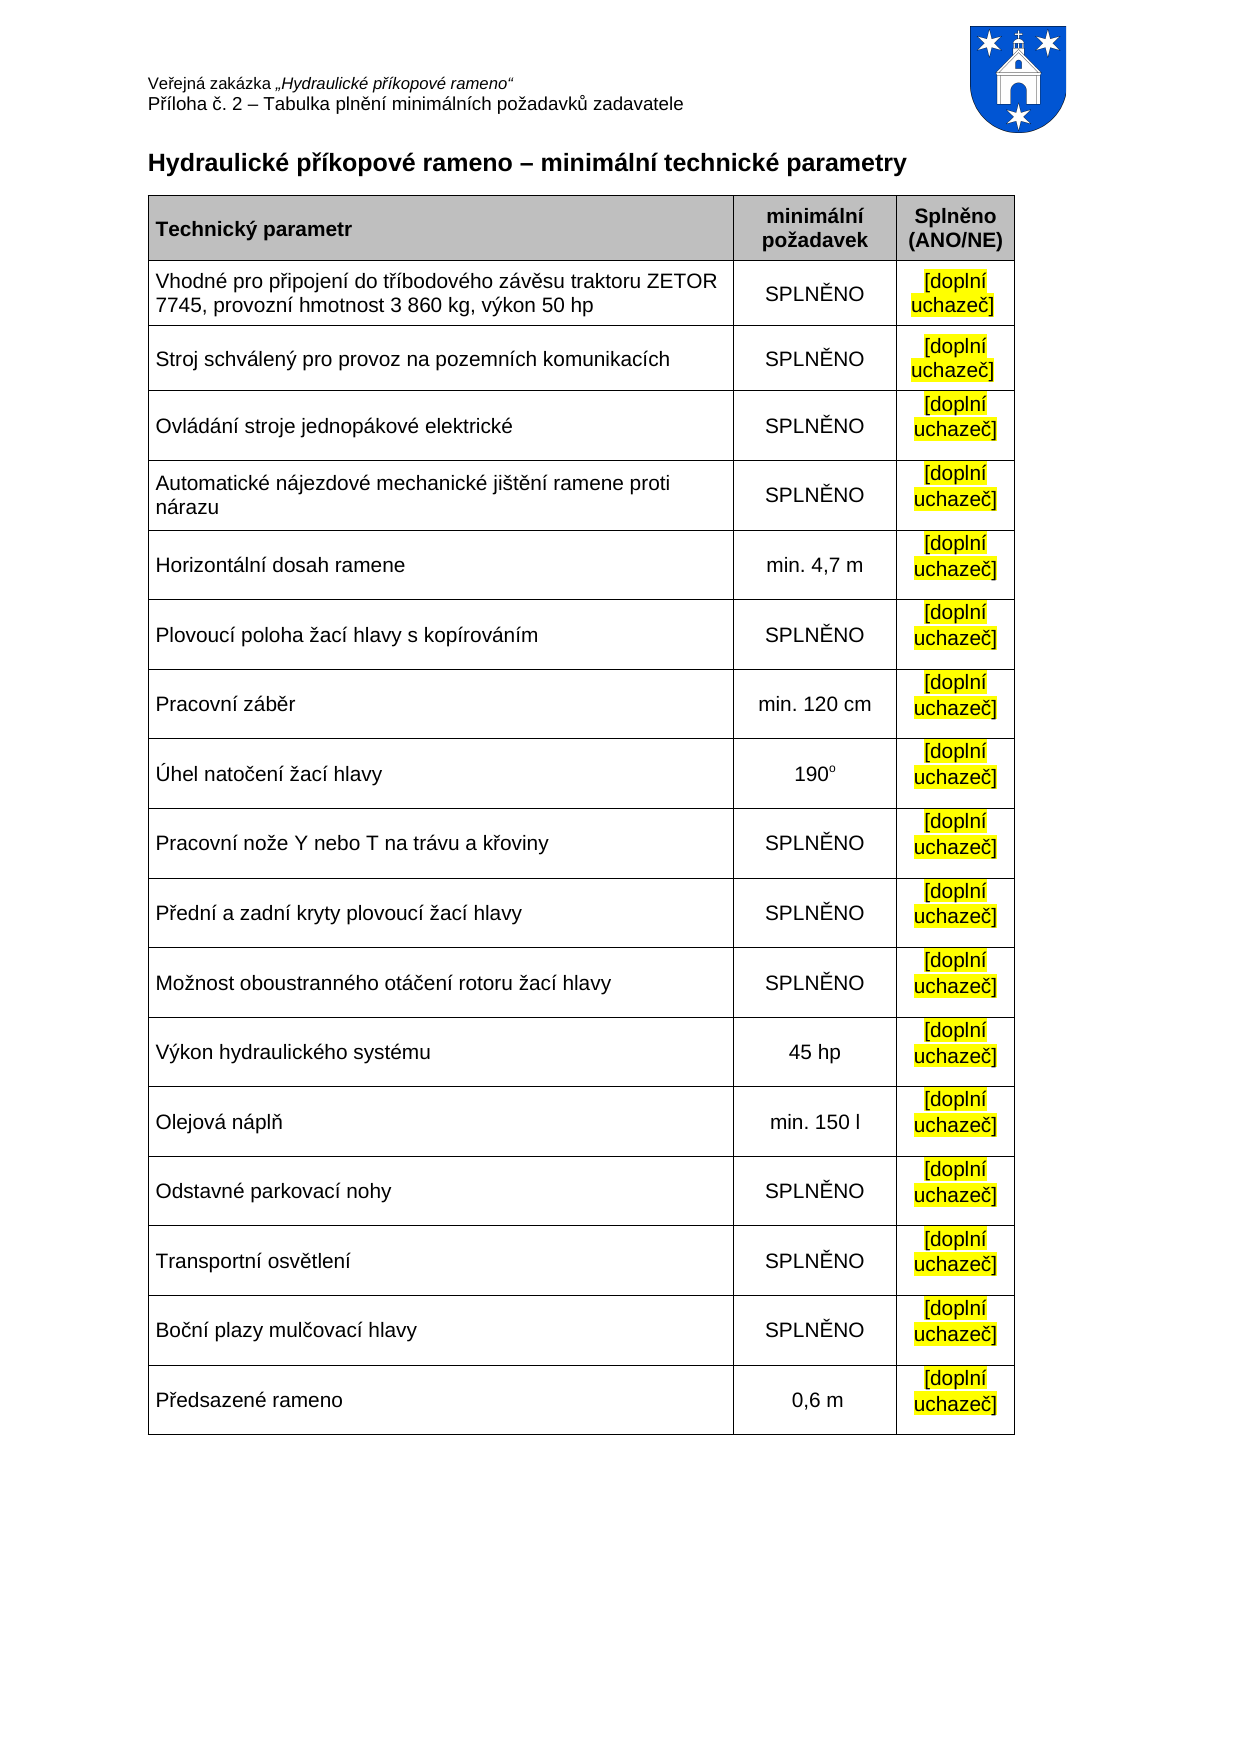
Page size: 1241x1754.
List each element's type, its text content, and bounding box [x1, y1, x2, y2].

table_cell [doplní uchazeč] [897, 1087, 1014, 1156]
table_cell [doplní uchazeč] [897, 1226, 1014, 1295]
table_cell Pracovní nože Y nebo T na trávu a křoviny [149, 809, 733, 877]
table_cell Ovládání stroje jednopákové elektrické [149, 391, 733, 460]
table_cell [doplní uchazeč] [897, 670, 1014, 738]
table_cell SPLNĚNO [734, 1296, 896, 1364]
table_cell min. 150 l [734, 1087, 896, 1156]
table_cell [doplní uchazeč] [897, 600, 1014, 669]
table_cell [doplní uchazeč] [897, 261, 1014, 325]
table_cell SPLNĚNO [734, 948, 896, 1017]
table_cell Stroj schválený pro provoz na pozemních komunikacích [149, 326, 733, 390]
table_cell SPLNĚNO [734, 879, 896, 947]
table_cell [doplní uchazeč] [897, 461, 1014, 529]
text Hydraulické příkopové rameno – minimální technické parametry [148, 148, 1093, 176]
table_cell 45 hp [734, 1018, 896, 1086]
table_cell SPLNĚNO [734, 1226, 896, 1295]
table_cell Vhodné pro připojení do tříbodového závěsu traktoru ZETOR 7745, provozní hmotnost 3 860 kg, výkon 50 hp [149, 261, 733, 325]
table_cell [doplní uchazeč] [897, 1366, 1014, 1434]
table_header Technický parametr [149, 196, 733, 260]
table_cell min. 4,7 m [734, 531, 896, 599]
table_cell Výkon hydraulického systému [149, 1018, 733, 1086]
table_cell Odstavné parkovací nohy [149, 1157, 733, 1225]
table_cell [doplní uchazeč] [897, 531, 1014, 599]
table_cell [doplní uchazeč] [897, 879, 1014, 947]
table_cell SPLNĚNO [734, 326, 896, 390]
table_cell Přední a zadní kryty plovoucí žací hlavy [149, 879, 733, 947]
picture [970, 26, 1067, 133]
table_cell Boční plazy mulčovací hlavy [149, 1296, 733, 1364]
table_cell Olejová náplň [149, 1087, 733, 1156]
table_cell min. 120 cm [734, 670, 896, 738]
table_cell Pracovní záběr [149, 670, 733, 738]
table_cell Možnost oboustranného otáčení rotoru žací hlavy [149, 948, 733, 1017]
table_header minimální požadavek [734, 196, 896, 260]
table_cell [doplní uchazeč] [897, 391, 1014, 460]
table_cell [doplní uchazeč] [897, 948, 1014, 1017]
table_cell Transportní osvětlení [149, 1226, 733, 1295]
table_cell Automatické nájezdové mechanické jištění ramene proti nárazu [149, 461, 733, 529]
table_cell Úhel natočení žací hlavy [149, 739, 733, 808]
table_cell [doplní uchazeč] [897, 739, 1014, 808]
table_cell Horizontální dosah ramene [149, 531, 733, 599]
table_cell [doplní uchazeč] [897, 1018, 1014, 1086]
table_header Splněno (ANO/NE) [897, 196, 1014, 260]
table_cell SPLNĚNO [734, 600, 896, 669]
table_cell [doplní uchazeč] [897, 1296, 1014, 1364]
table_cell SPLNĚNO [734, 809, 896, 877]
table_cell SPLNĚNO [734, 261, 896, 325]
table_cell 0,6 m [734, 1366, 896, 1434]
table_cell Předsazené rameno [149, 1366, 733, 1434]
table_cell Plovoucí poloha žací hlavy s kopírováním [149, 600, 733, 669]
table_cell SPLNĚNO [734, 461, 896, 529]
table_cell SPLNĚNO [734, 391, 896, 460]
table_cell SPLNĚNO [734, 1157, 896, 1225]
table_cell 190o [734, 739, 896, 808]
table_cell [doplní uchazeč] [897, 1157, 1014, 1225]
table_cell [doplní uchazeč] [897, 809, 1014, 877]
table_cell [doplní uchazeč] [897, 326, 1014, 390]
